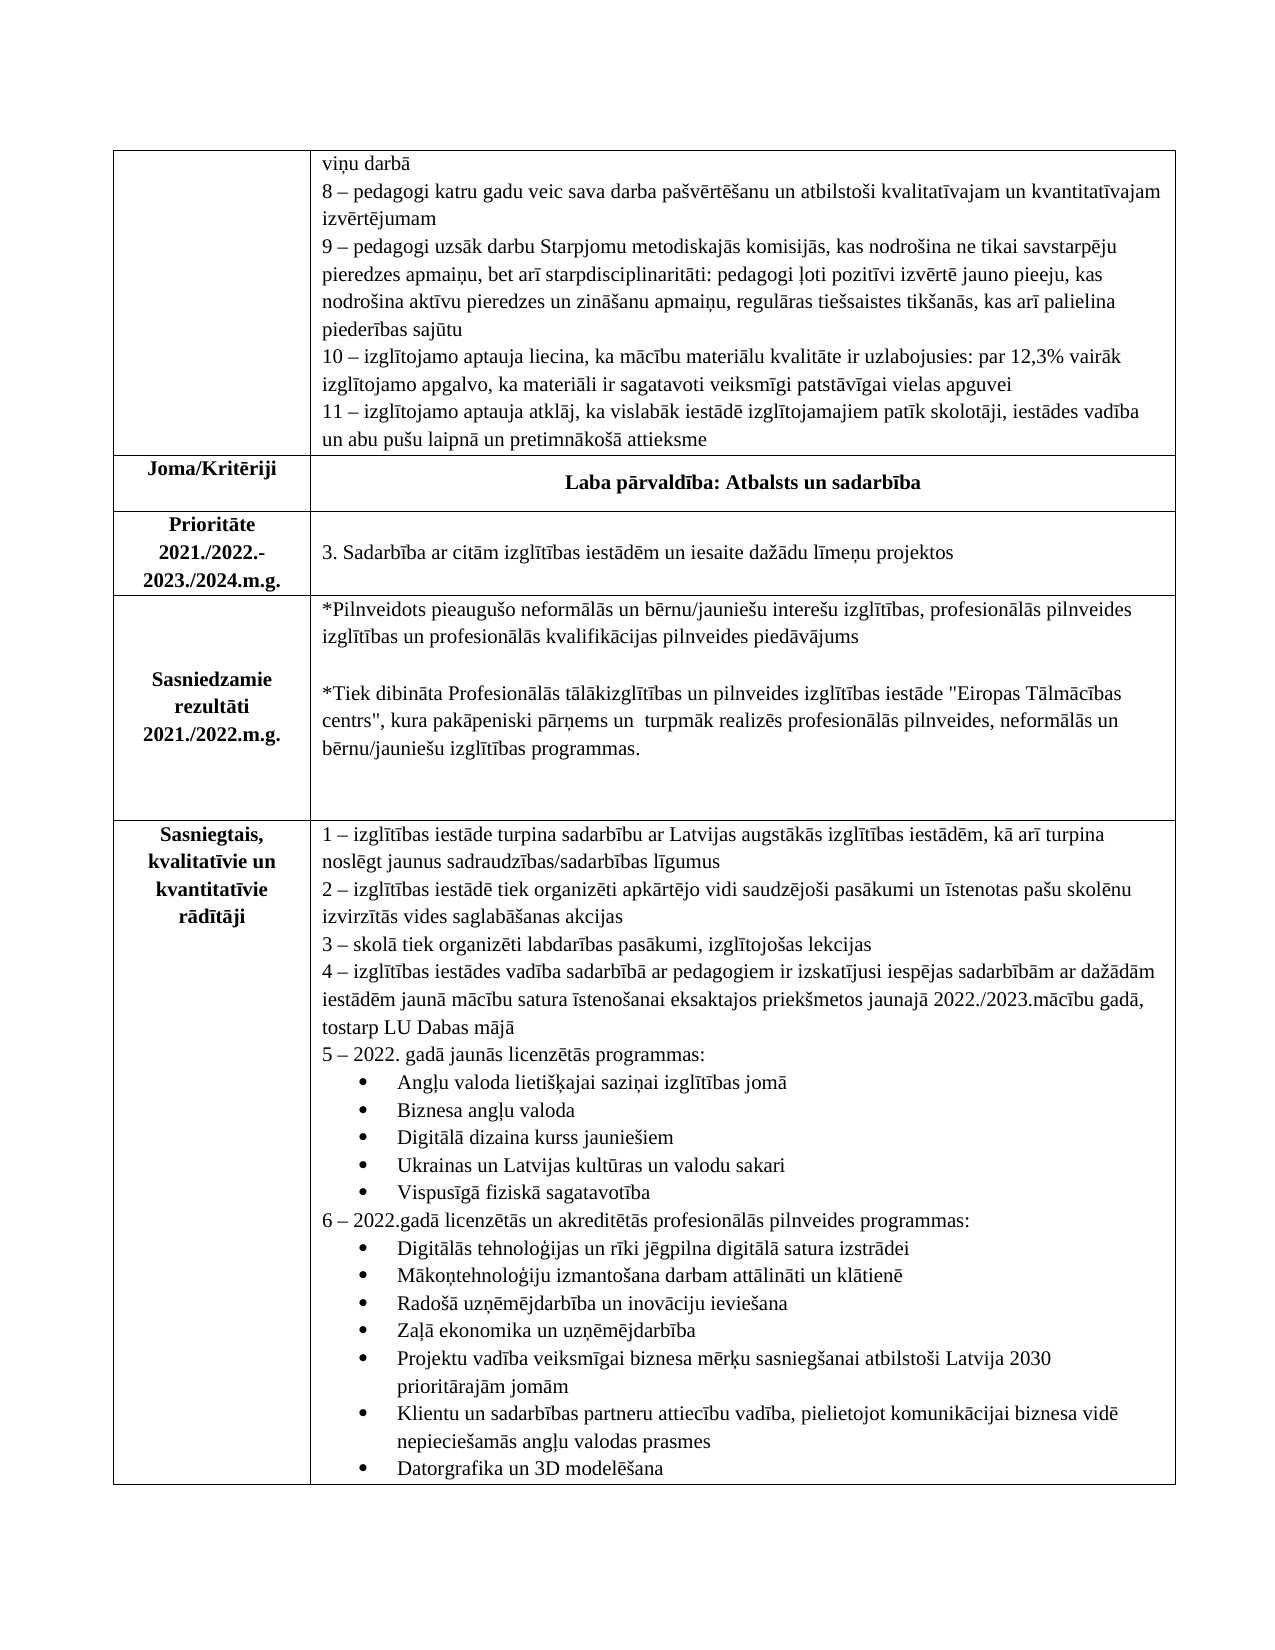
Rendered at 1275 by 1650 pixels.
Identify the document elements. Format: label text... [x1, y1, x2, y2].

table_cell Joma/Kritēriji [114, 456, 310, 511]
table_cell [311, 151, 1175, 455]
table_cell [114, 151, 310, 455]
table_cell 3. Sadarbība ar citām izglītības iestādēm un iesaite dažādu līmeņu projektos [311, 512, 1175, 595]
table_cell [311, 821, 1175, 1484]
table_cell *Pilnveidots pieaugušo neformālās un bērnu/jauniešu interešu izglītības, profesionālās pilnveides izglītības un profesionālās kvalifikācijas pilnveides piedāvājums *Tiek dibināta Profesionālās tālākizglītības un pilnveides izglītības iestāde "Eiropas Tālmācības centrs", kura pakāpeniski pārņems un turpmāk realizēs profesionālās pilnveides, neformālās un bērnu/jauniešu izglītības programmas. [311, 596, 1175, 820]
table_cell Sasniedzamie rezultāti 2021./2022.m.g. [114, 596, 310, 820]
table_cell Prioritāte 2021./2022.- 2023./2024.m.g. [114, 512, 310, 595]
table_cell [114, 821, 310, 1484]
table_cell Laba pārvaldība: Atbalsts un sadarbība [311, 456, 1175, 511]
